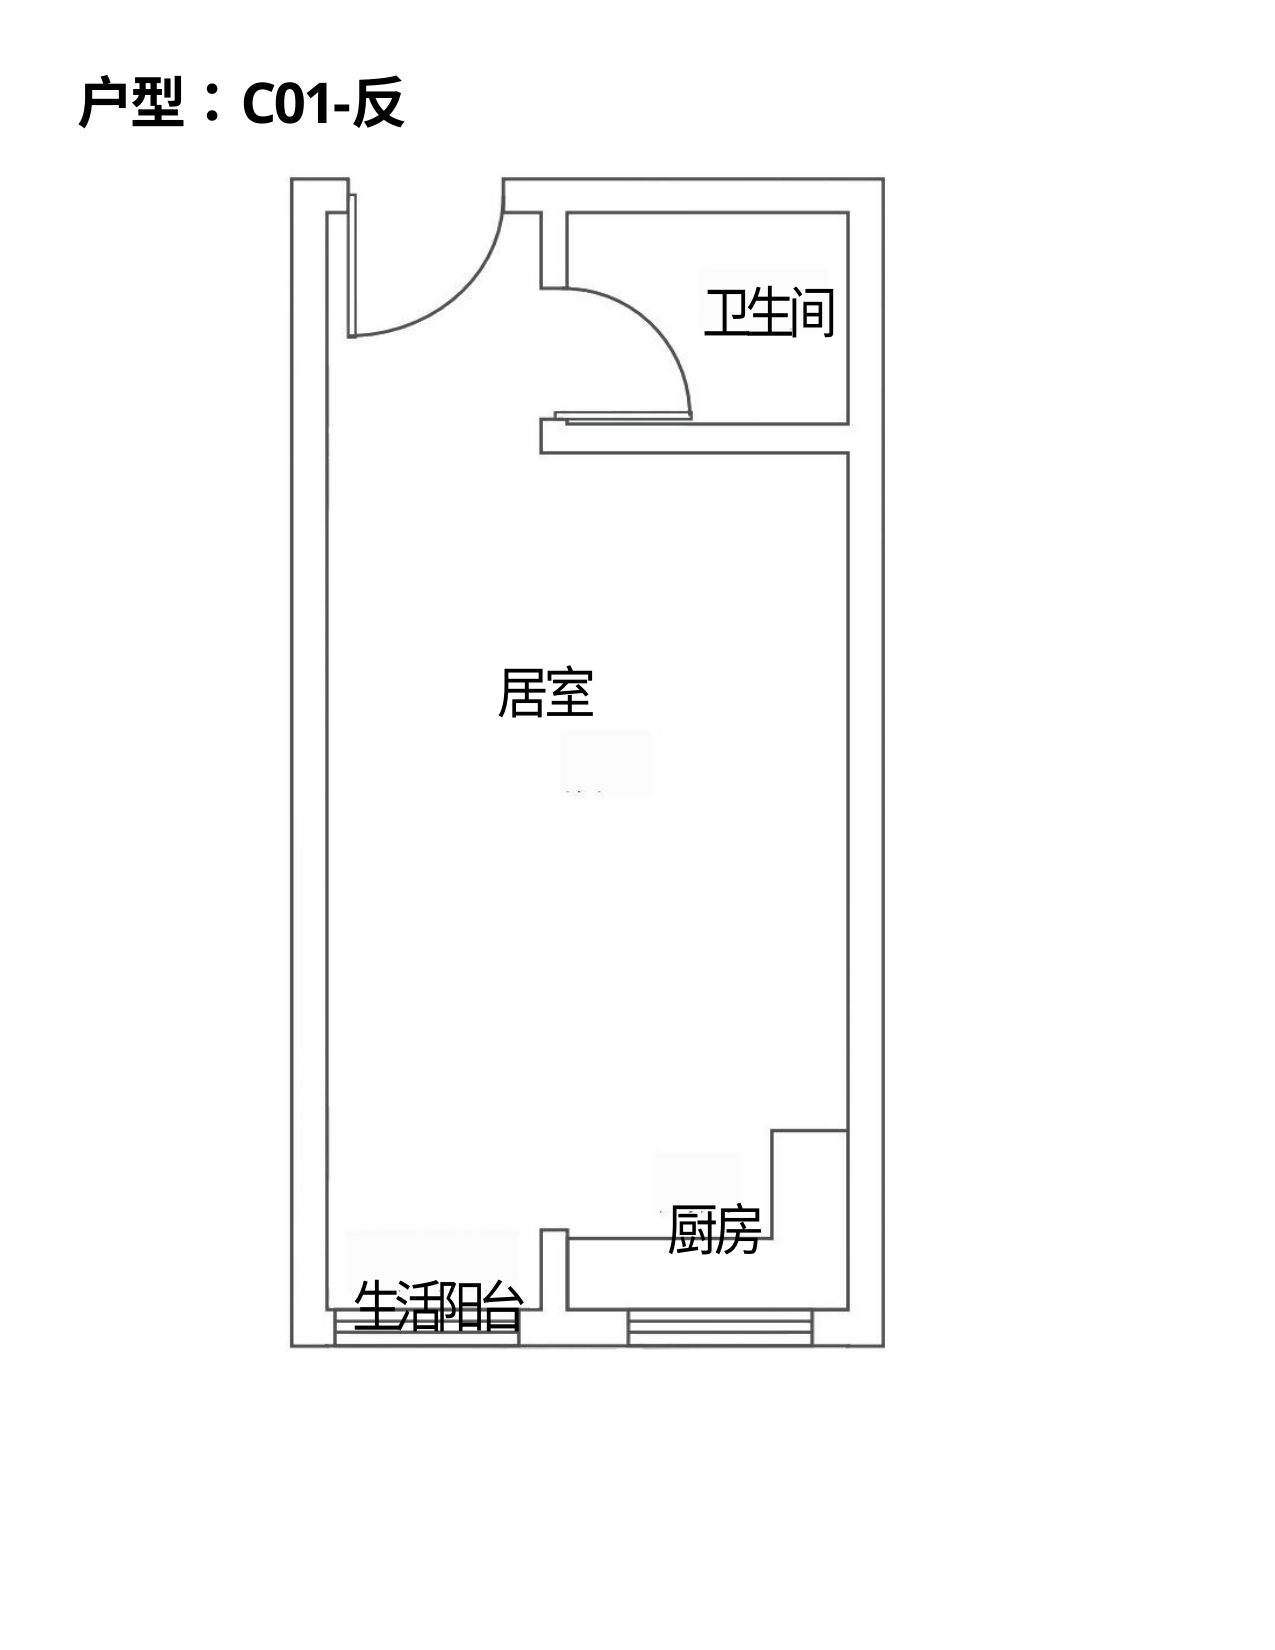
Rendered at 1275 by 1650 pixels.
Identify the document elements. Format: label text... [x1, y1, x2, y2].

picture [276, 1264, 892, 1272]
text 卫生间 [77, 278, 1084, 348]
picture [276, 1342, 892, 1354]
picture [276, 166, 892, 278]
text 厨房 [77, 1194, 1084, 1264]
text 居室 [77, 658, 1084, 728]
picture [276, 348, 892, 658]
text 生活阳台 [77, 1272, 1084, 1342]
picture [276, 728, 892, 1194]
text 户型：C01-反 [77, 67, 1084, 138]
